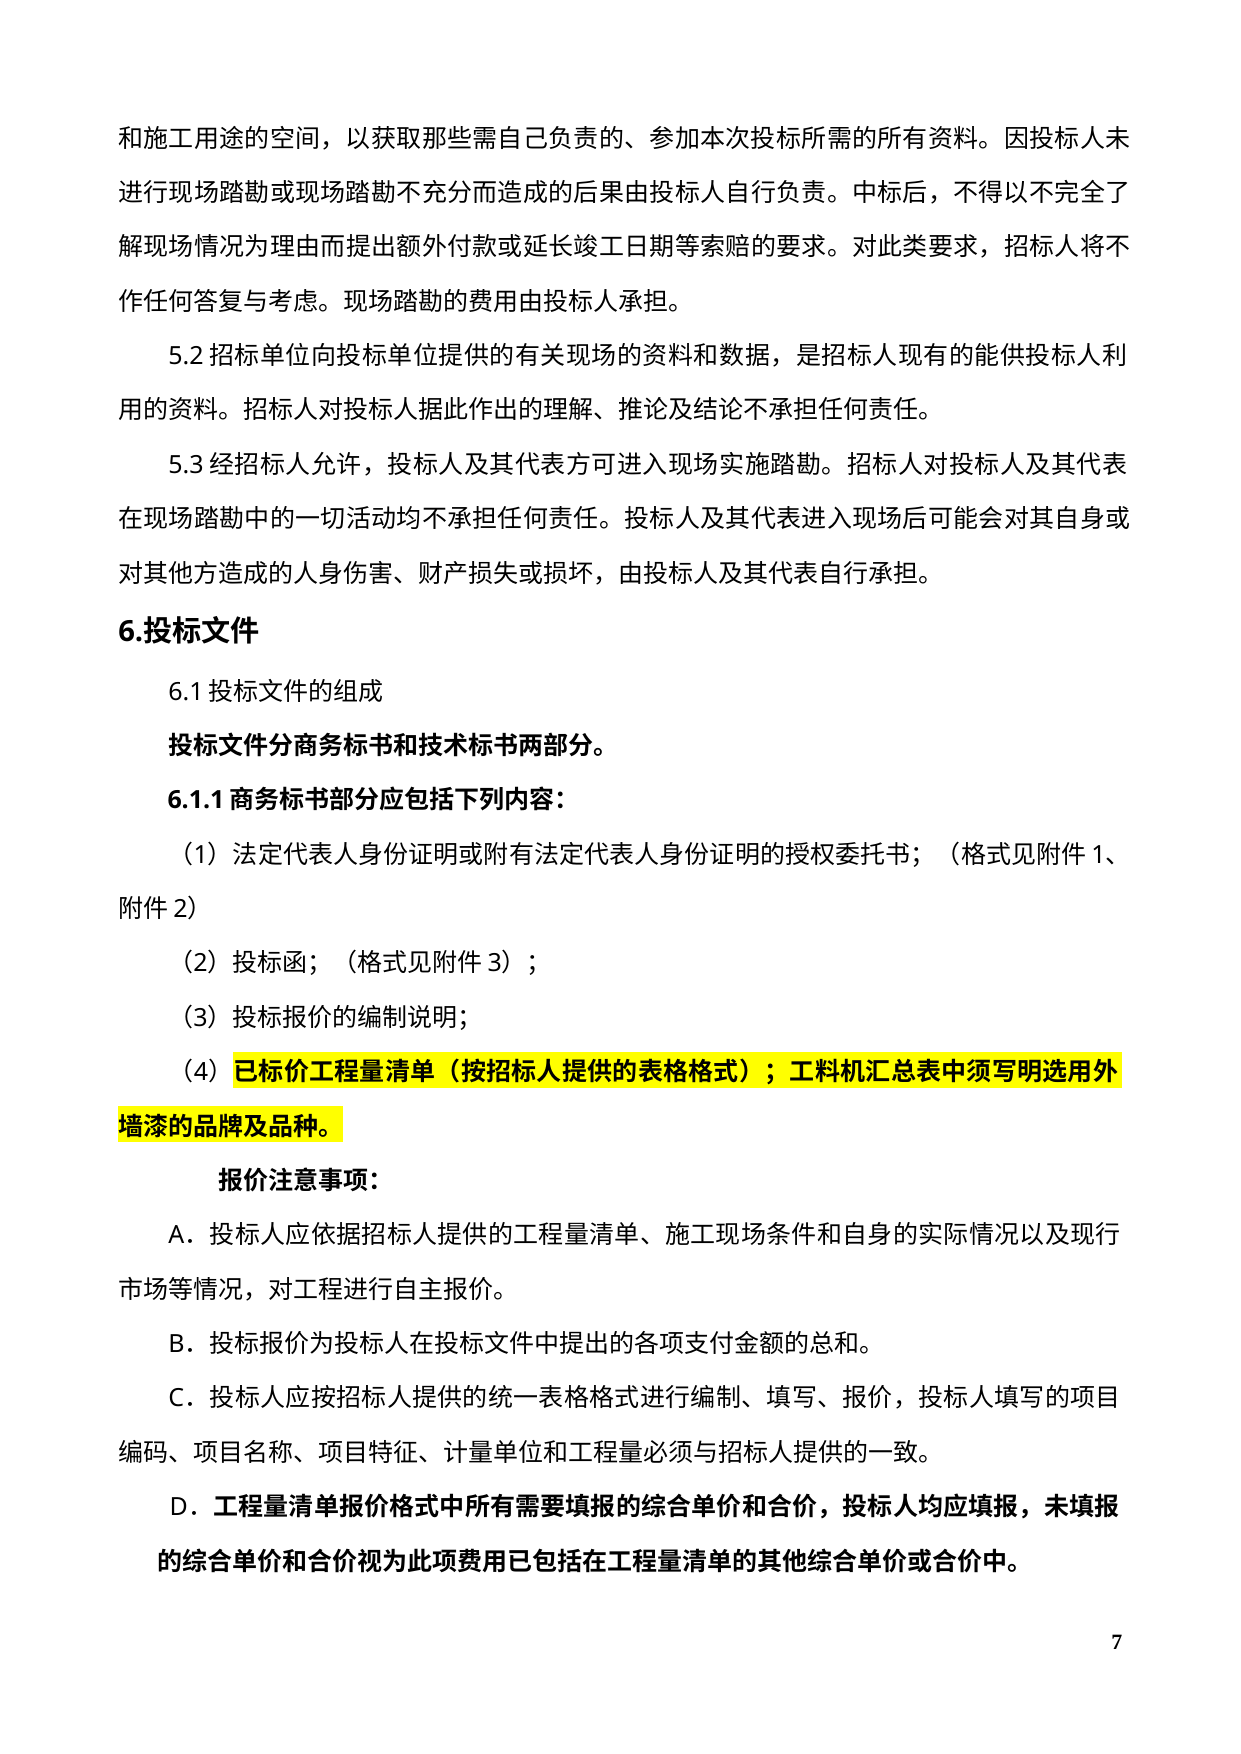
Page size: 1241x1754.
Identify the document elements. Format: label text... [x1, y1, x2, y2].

text （1）法定代表人身份证明或附有法定代表人身份证明的授权委托书；（格式见附件1、附件2） [118, 834, 1131, 925]
text （4）已标价工程量清单（按招标人提供的表格格式）；工料机汇总表中须写明选用外墙漆的品牌及品种。 [118, 1052, 1122, 1142]
text 6.1投标文件的组成 [118, 671, 1131, 707]
text 5.3经招标人允许，投标人及其代表方可进入现场实施踏勘。招标人对投标人及其代表在现场踏勘中的一切活动均不承担任何责任。投标人及其代表进入现场后可能会对其自身或对其他方造成的人身伤害、财产损失或损坏，由投标人及其代表自行承担。 [118, 444, 1131, 589]
text 商务标书部分应包括下列内容： [118, 780, 1122, 816]
text D．工程量清单报价格式中所有需要填报的综合单价和合价，投标人均应填报，未填报的综合单价和合价视为此项费用已包括在工程量清单的其他综合单价或合价中。 [157, 1487, 1122, 1577]
text 报价注意事项： [118, 1160, 1122, 1197]
text （3）投标报价的编制说明； [118, 997, 1131, 1033]
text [118, 118, 1131, 317]
text C．投标人应按招标人提供的统一表格格式进行编制、填写、报价，投标人填写的项目编码、项目名称、项目特征、计量单位和工程量必须与招标人提供的一致。 [118, 1378, 1122, 1468]
text B．投标报价为投标人在投标文件中提出的各项支付金额的总和。 [118, 1323, 1122, 1360]
text （2）投标函；（格式见附件3）； [118, 943, 1131, 979]
text A．投标人应依据招标人提供的工程量清单、施工现场条件和自身的实际情况以及现行市场等情况，对工程进行自主报价。 [118, 1215, 1122, 1305]
text 6.投标文件 [118, 607, 1130, 650]
text 投标文件分商务标书和技术标书两部分。 [118, 725, 1131, 762]
text 5.2招标单位向投标单位提供的有关现场的资料和数据，是招标人现有的能供投标人利用的资料。招标人对投标人据此作出的理解、推论及结论不承担任何责任。 [118, 336, 1131, 426]
